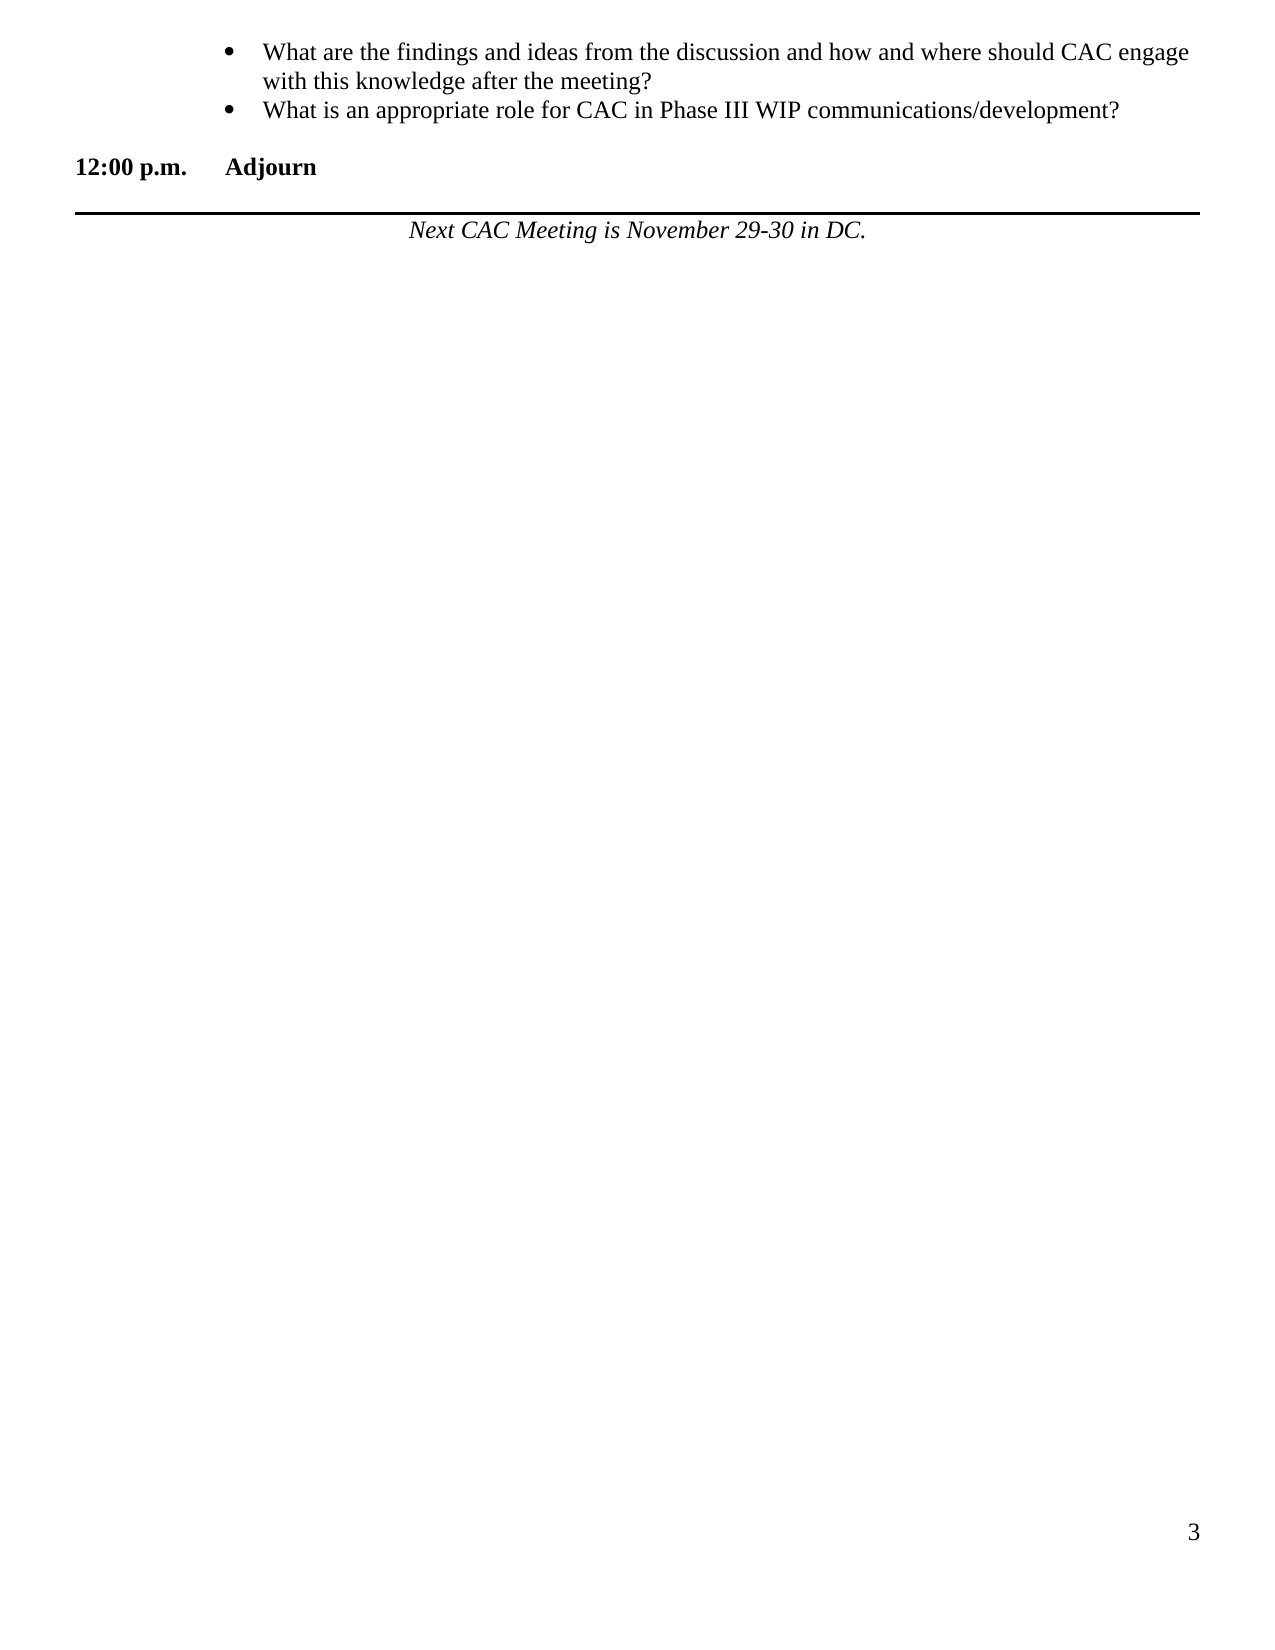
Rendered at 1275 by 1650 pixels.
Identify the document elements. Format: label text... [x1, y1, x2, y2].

list What are the findings and ideas from the discussion and how and where should CAC engage with this knowledge after the meeting? [225, 37, 1200, 95]
list What is an appropriate role for CAC in Phase III WIP communications/development? [225, 95, 1200, 124]
text 12:00 p.m. Adjourn [75, 152, 1200, 181]
text Next CAC Meeting is November 29-30 in DC. [75, 215, 1200, 244]
